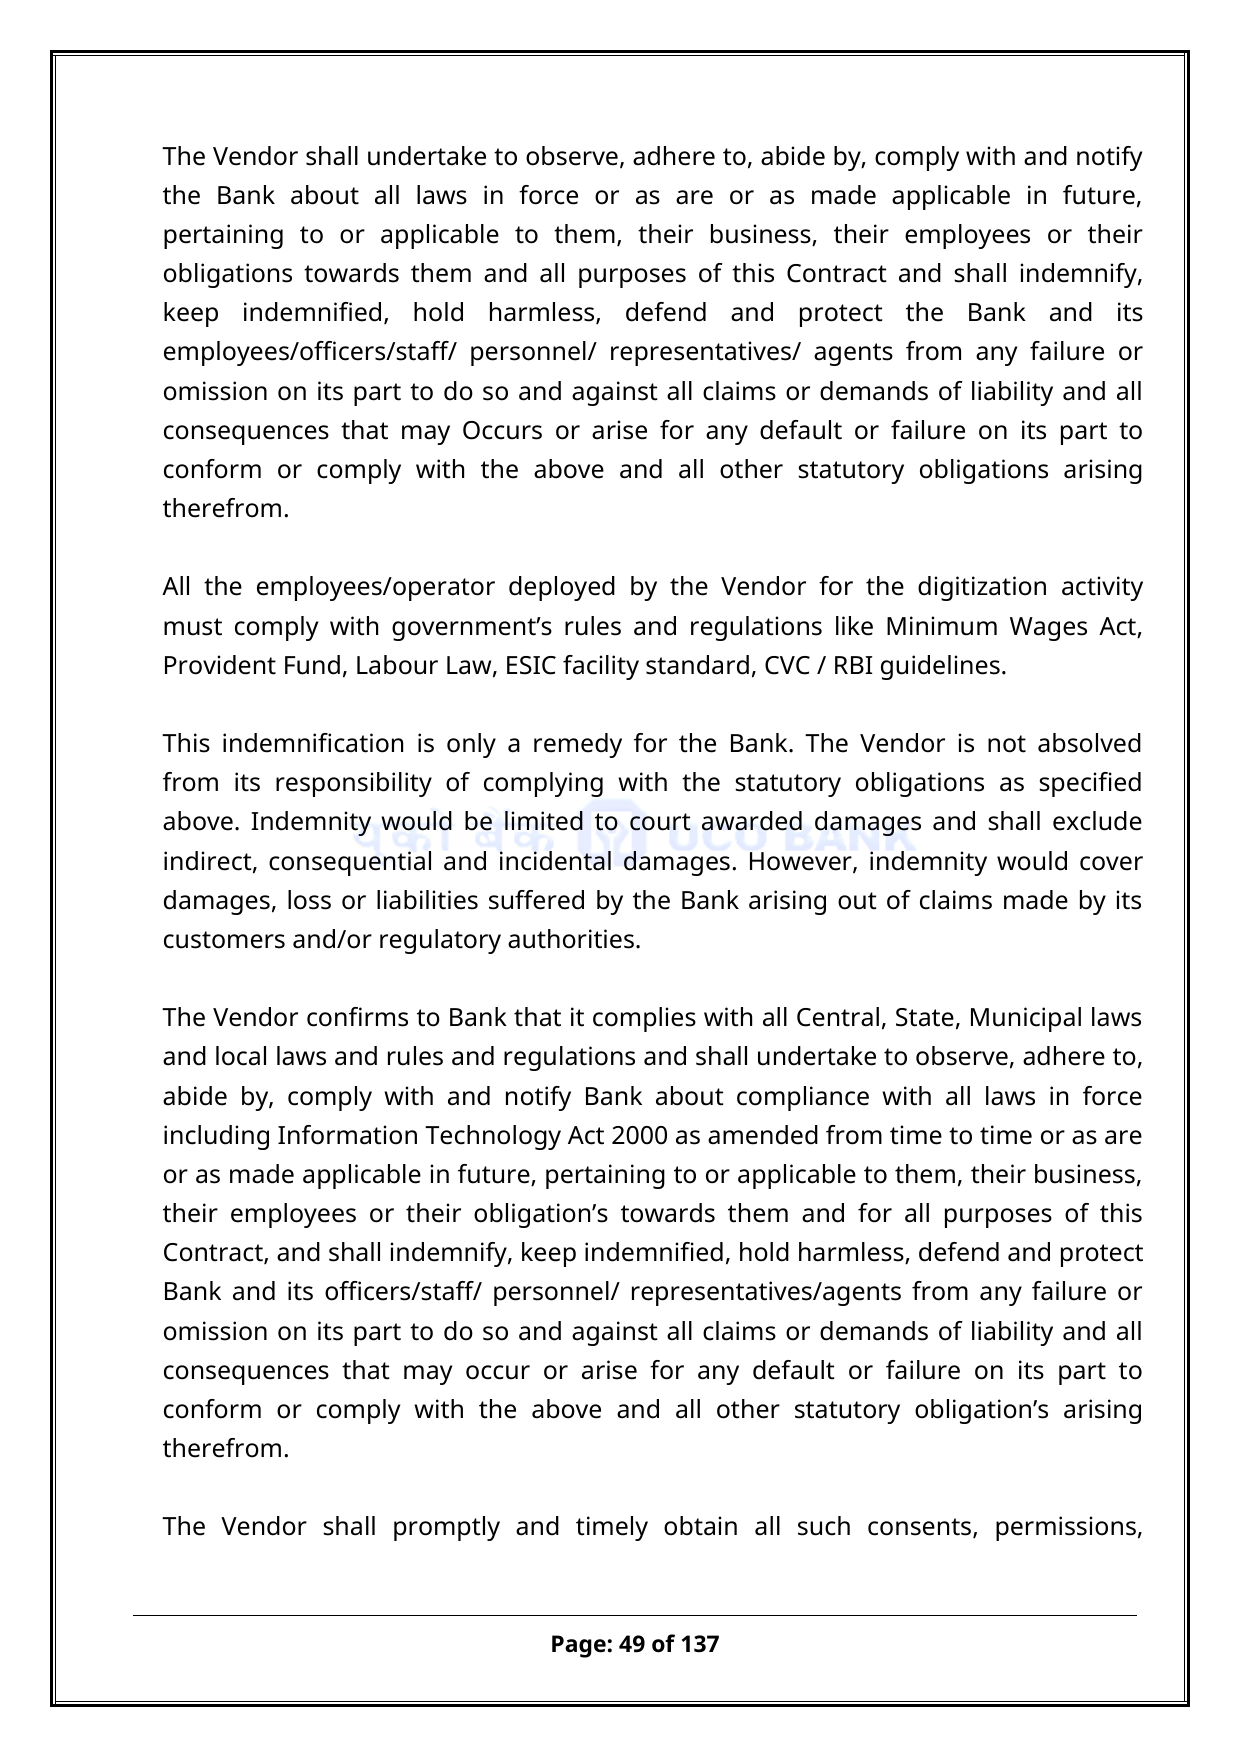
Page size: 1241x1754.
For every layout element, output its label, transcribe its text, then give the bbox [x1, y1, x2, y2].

text The Vendor shall undertake to observe, adhere to, abide by, comply with and notify the Bank about all laws in force or as are or as made applicable in future, pertaining to or applicable to them, their business, their employees or their obligations towards them and all purposes of this Contract and shall indemnify, keep indemnified, hold harmless, defend and protect the Bank and its employees/officers/staff/ personnel/ representatives/ agents from any failure or omission on its part to do so and against all claims or demands of liability and all consequences that may Occurs or arise for any default or failure on its part to conform or comply with the above and all other statutory obligations arising therefrom. [162, 138, 1144, 525]
text The Vendor confirms to Bank that it complies with all Central, State, Municipal laws and local laws and rules and regulations and shall undertake to observe, adhere to, abide by, comply with and notify Bank about compliance with all laws in force including Information Technology Act 2000 as amended from time to time or as are or as made applicable in future, pertaining to or applicable to them, their business, their employees or their obligation’s towards them and for all purposes of this Contract, and shall indemnify, keep indemnified, hold harmless, defend and protect Bank and its officers/staff/ personnel/ representatives/agents from any failure or omission on its part to do so and against all claims or demands of liability and all consequences that may occur or arise for any default or failure on its part to conform or comply with the above and all other statutory obligation’s arising therefrom. [162, 1000, 1144, 1465]
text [162, 1509, 1144, 1543]
text This indemnification is only a remedy for the Bank. The Vendor is not absolved from its responsibility of complying with the statutory obligations as specified above. Indemnity would be limited to court awarded damages and shall exclude indirect, consequential and incidental damages. However, indemnity would cover damages, loss or liabilities suffered by the Bank arising out of claims made by its customers and/or regulatory authorities. [162, 726, 1144, 956]
text All the employees/operator deployed by the Vendor for the digitization activity must comply with government’s rules and regulations like Minimum Wages Act, Provident Fund, Labour Law, ESIC facility standard, CVC / RBI guidelines. [162, 569, 1144, 681]
